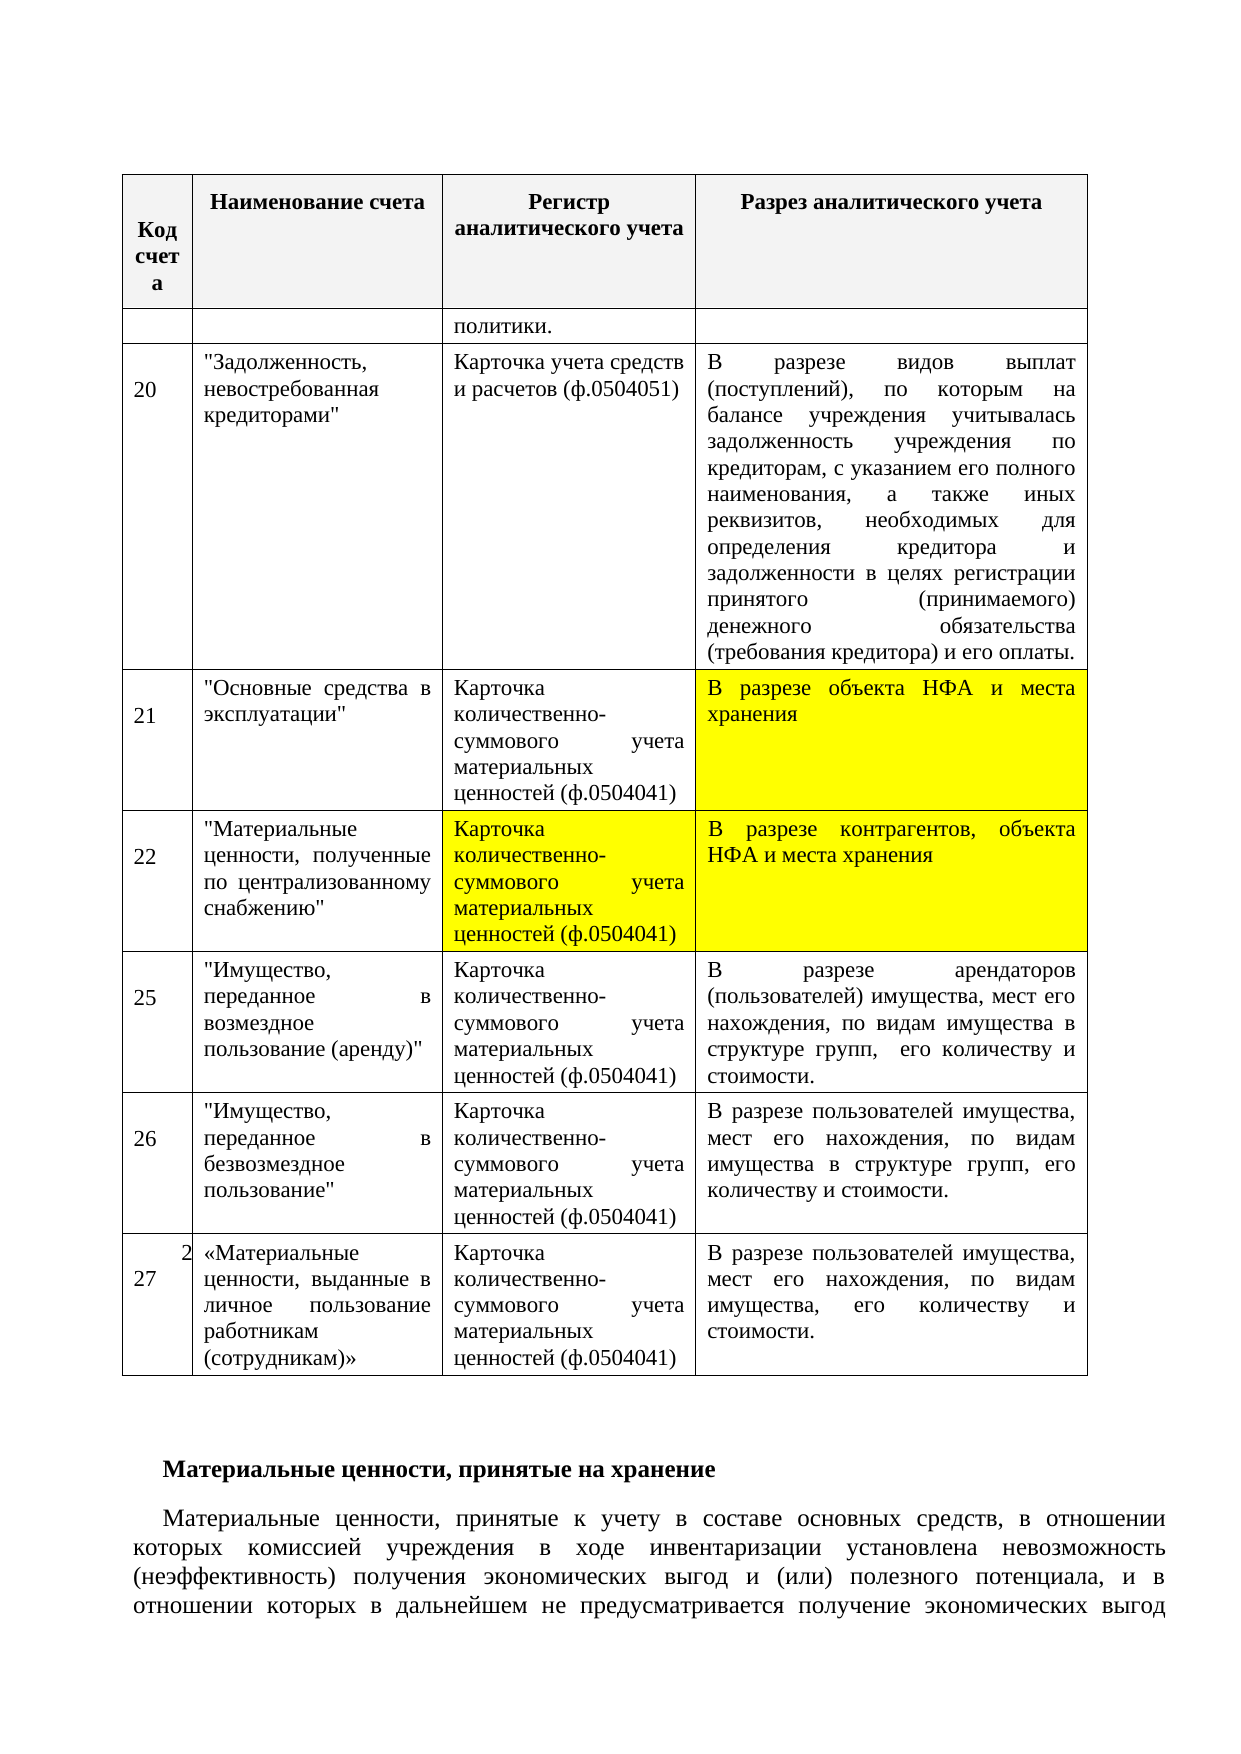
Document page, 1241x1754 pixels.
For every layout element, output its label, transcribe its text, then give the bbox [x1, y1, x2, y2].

table_cell "Материальные ценности, полученные по централизованному снабжению" [193, 811, 442, 951]
table_cell Карточка количественно-суммового учета материальных ценностей (ф.0504041) [443, 670, 695, 810]
table_cell "Имущество, переданное в безвозмездное пользование" [193, 1093, 442, 1233]
table_header Регистр аналитического учета [443, 175, 695, 307]
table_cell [443, 309, 695, 343]
table_cell 25 [123, 952, 192, 1092]
table_cell Карточка количественно-суммового учета материальных ценностей (ф.0504041) [443, 811, 695, 951]
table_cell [696, 309, 1087, 343]
table_cell "Задолженность, невостребованная кредиторами" [193, 344, 442, 669]
text Материальные ценности, принятые на хранение [133, 1454, 1167, 1483]
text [133, 1503, 1167, 1618]
table_cell 19 [123, 309, 192, 343]
table_cell Карточка количественно-суммового учета материальных ценностей (ф.0504041) [443, 1234, 695, 1374]
table_cell Карточка учета средств и расчетов (ф.0504051) [443, 344, 695, 669]
table_cell 22 [123, 811, 192, 951]
table_header Наименование счета [193, 175, 442, 307]
table_cell 227 [123, 1234, 192, 1374]
table_header Разрез аналитического учета [696, 175, 1087, 307]
table_cell "Основные средства в эксплуатации" [193, 670, 442, 810]
table_cell 21 [123, 670, 192, 810]
table_cell 26 [123, 1093, 192, 1233]
table_cell В разрезе видов выплат (поступлений), по которым на балансе учреждения учитывалась задолженность учреждения по кредиторам, с указанием его полного наименования, а также иных реквизитов, необходимых для определения кредитора и задолженности в целях регистрации принятого (принимаемого) денежного обязательства (требования кредитора) и его оплаты. [696, 344, 1087, 669]
table_cell 20 [123, 344, 192, 669]
table_cell Карточка количественно-суммового учета материальных ценностей (ф.0504041) [443, 1093, 695, 1233]
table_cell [193, 309, 442, 343]
table_cell «Материальные ценности, выданные в личное пользование работникам (сотрудникам)» [193, 1234, 442, 1374]
table_cell В разрезе пользователей имущества, мест его нахождения, по видам имущества, его количеству и стоимости. [696, 1234, 1087, 1374]
table_header Код счета [123, 175, 192, 307]
table_cell В разрезе объекта НФА и места хранения [696, 670, 1087, 810]
table_cell В разрезе контрагентов, объекта НФА и места хранения [696, 811, 1087, 951]
table_cell "Имущество, переданное в возмездное пользование (аренду)" [193, 952, 442, 1092]
table_cell Карточка количественно-суммового учета материальных ценностей (ф.0504041) [443, 952, 695, 1092]
table_cell В разрезе арендаторов (пользователей) имущества, мест его нахождения, по видам имущества в структуре групп, его количеству и стоимости. [696, 952, 1087, 1092]
table_cell В разрезе пользователей имущества, мест его нахождения, по видам имущества в структуре групп, его количеству и стоимости. [696, 1093, 1087, 1233]
